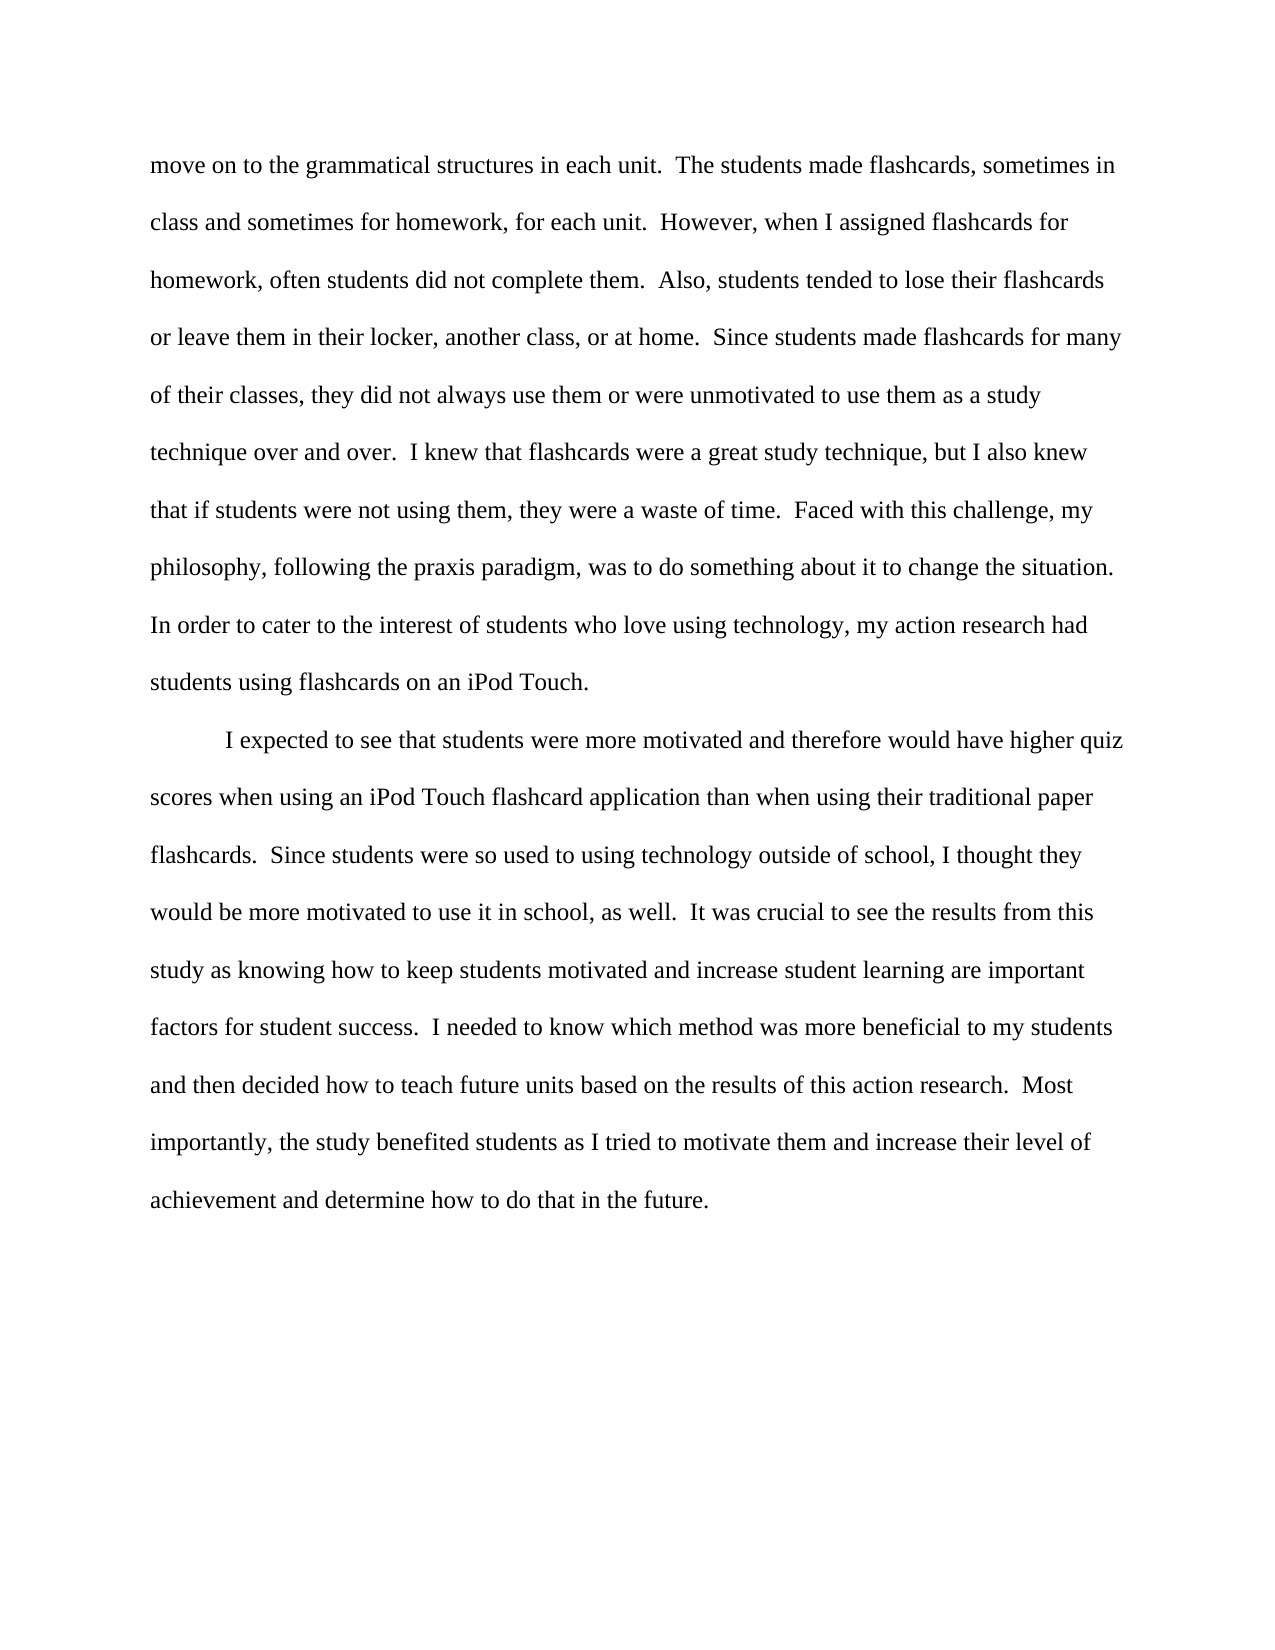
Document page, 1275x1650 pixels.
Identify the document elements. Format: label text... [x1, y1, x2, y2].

text I expected to see that students were more motivated and therefore would have higher quiz scores when using an iPod Touch flashcard application than when using their traditional paper flashcards. Since students were so used to using technology outside of school, I thought they would be more motivated to use it in school, as well. It was crucial to see the results from this study as knowing how to keep students motivated and increase student learning are important factors for student success. I needed to know which method was more beneficial to my students and then decided how to teach future units based on the results of this action research. Most importantly, the study benefited students as I tried to motivate them and increase their level of achievement and determine how to do that in the future. [150, 725, 1125, 1214]
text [150, 150, 1125, 696]
